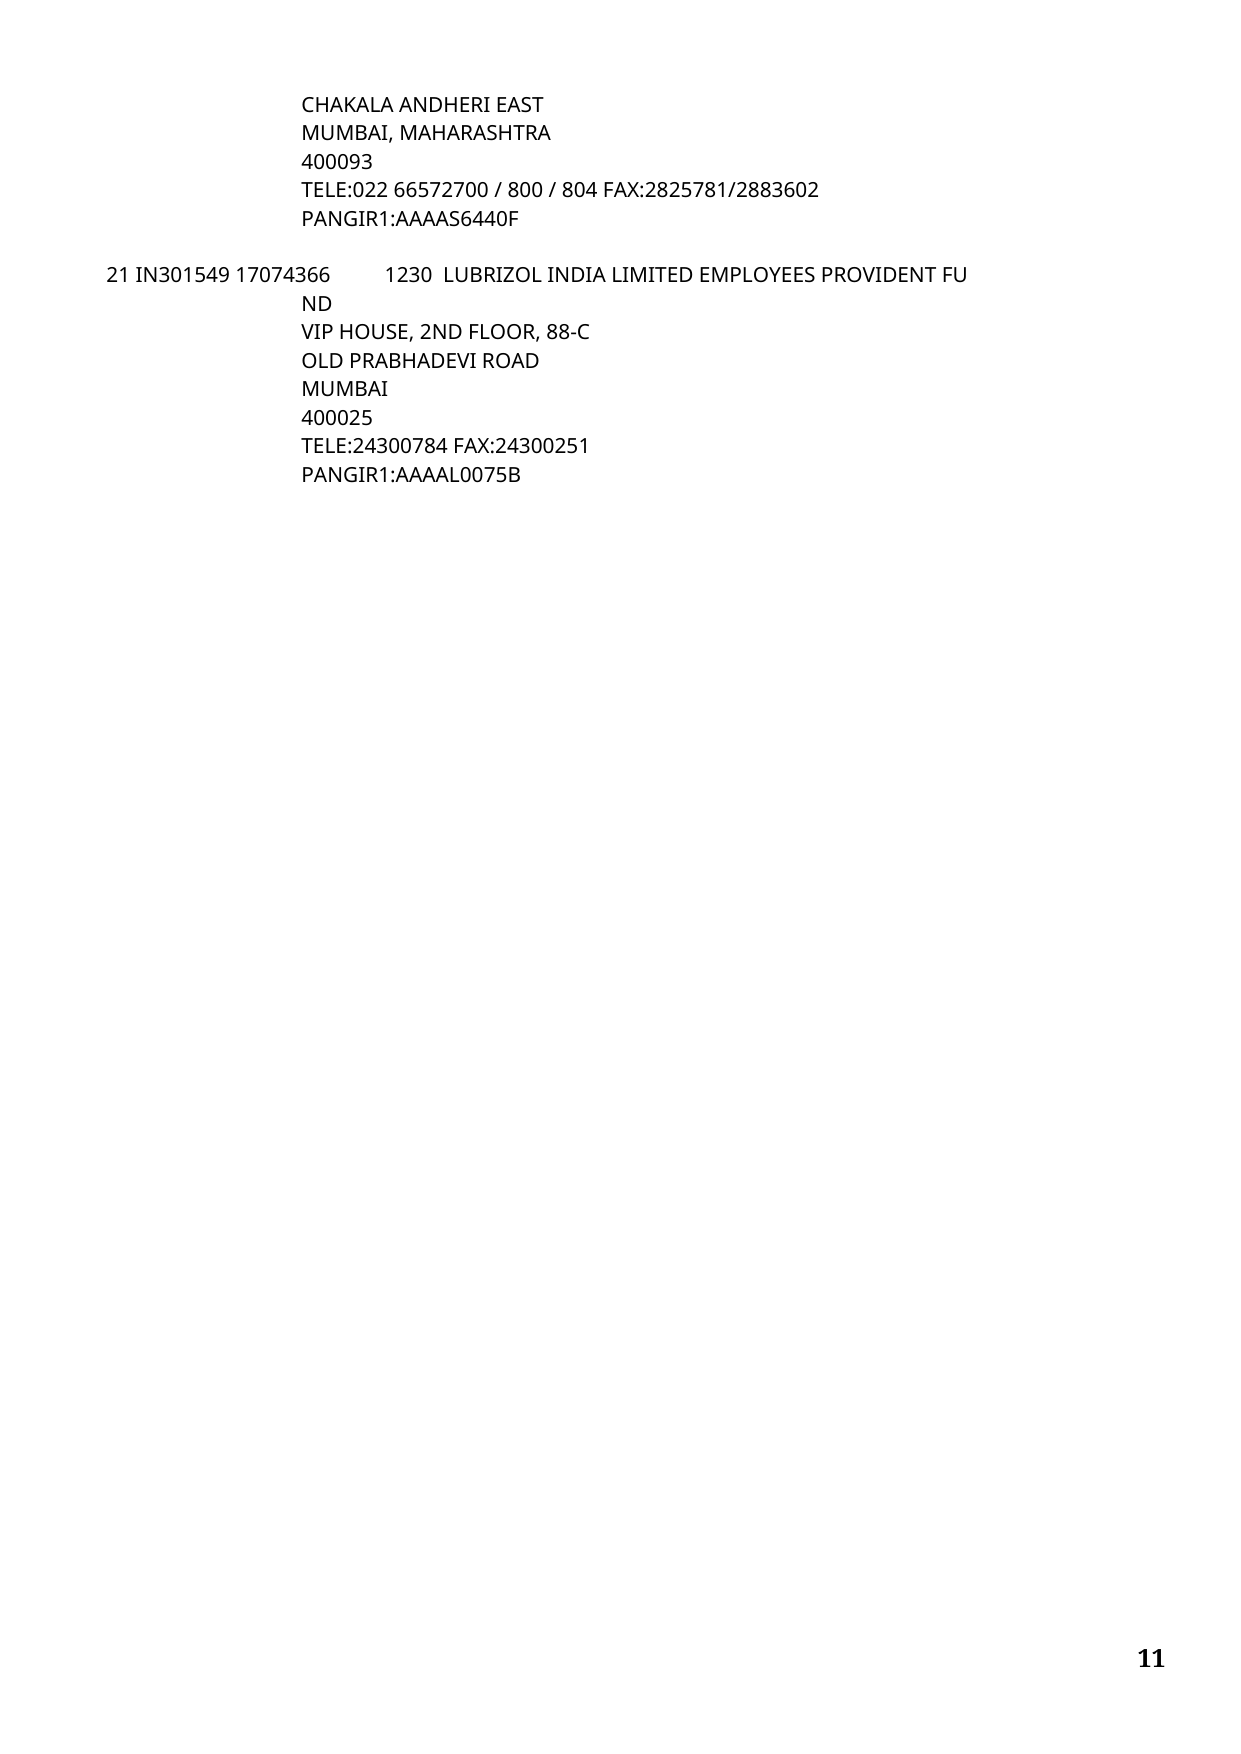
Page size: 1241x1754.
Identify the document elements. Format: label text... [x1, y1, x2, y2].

text CHAKALA ANDHERI EAST [90, 90, 1165, 118]
text MUMBAI, MAHARASHTRA [90, 118, 1165, 147]
text VIP HOUSE, 2ND FLOOR, 88-C [90, 317, 1165, 346]
text 400093 [90, 147, 1165, 175]
text PANGIR1:AAAAL0075B [90, 460, 1165, 488]
text PANGIR1:AAAAS6440F [90, 204, 1165, 232]
text MUMBAI [90, 374, 1165, 403]
text ND [90, 289, 1165, 317]
text 400025 [90, 403, 1165, 431]
text 21 IN301549 17074366 1230 LUBRIZOL INDIA LIMITED EMPLOYEES PROVIDENT FU [90, 261, 1165, 289]
text TELE:24300784 FAX:24300251 [90, 431, 1165, 460]
text OLD PRABHADEVI ROAD [90, 346, 1165, 374]
text TELE:022 66572700 / 800 / 804 FAX:2825781/2883602 [90, 175, 1165, 204]
